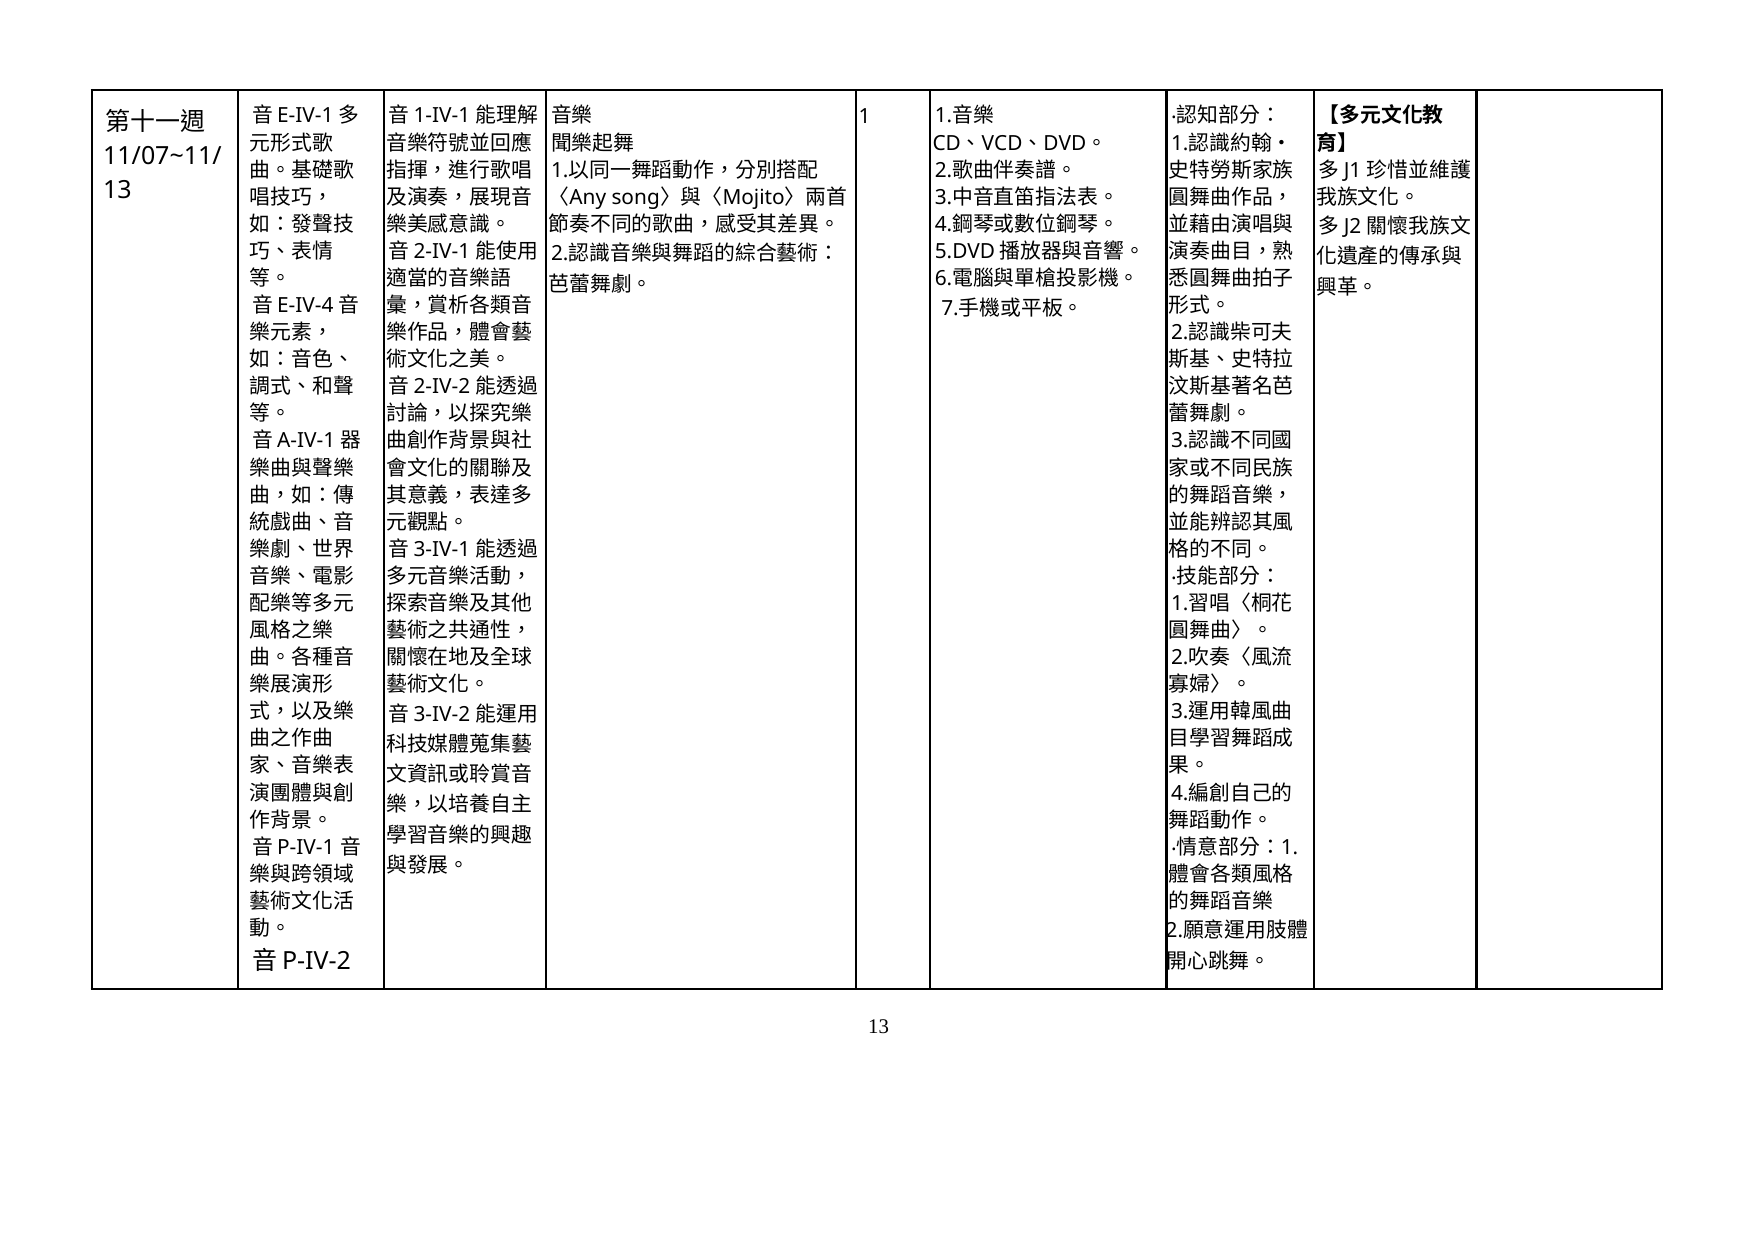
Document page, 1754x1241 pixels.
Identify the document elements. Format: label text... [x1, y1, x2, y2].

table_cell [1168, 91, 1313, 987]
table_cell 1 [857, 91, 929, 987]
table_cell [1478, 91, 1661, 987]
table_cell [385, 91, 545, 987]
table_cell 第十一週11/07~11/13 [93, 91, 237, 987]
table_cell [239, 91, 383, 987]
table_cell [547, 91, 855, 987]
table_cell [931, 91, 1165, 987]
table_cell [1315, 91, 1475, 987]
